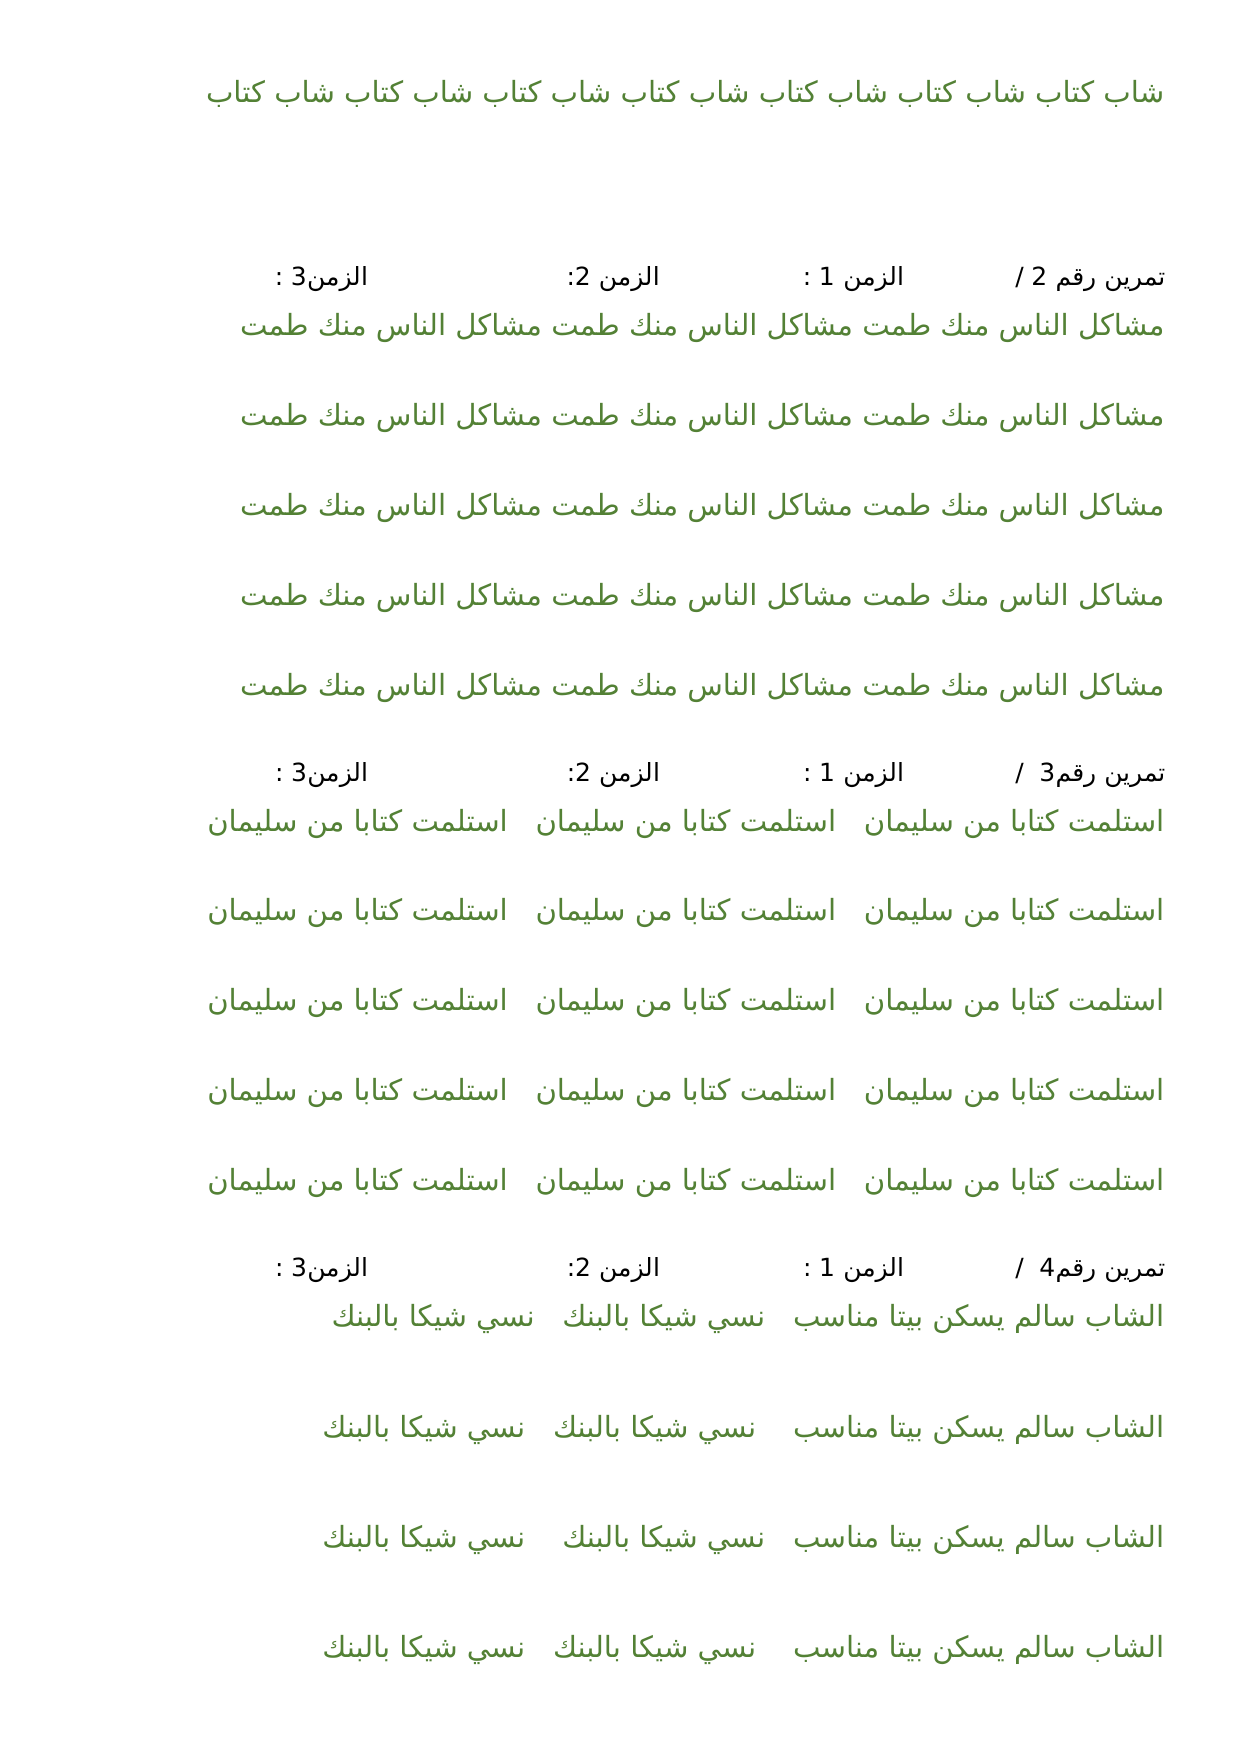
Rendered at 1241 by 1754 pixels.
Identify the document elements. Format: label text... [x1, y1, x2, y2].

text مشاكل الناس منك طمت مشاكل الناس منك طمت مشاكل الناس منك طمت [75, 398, 1165, 474]
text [75, 1631, 1165, 1665]
text استلمت كتابا من سليمان استلمت كتابا من سليمان استلمت كتابا من سليمان [75, 1073, 1165, 1149]
text استلمت كتابا من سليمان استلمت كتابا من سليمان استلمت كتابا من سليمان [75, 1163, 1165, 1239]
text استلمت كتابا من سليمان استلمت كتابا من سليمان استلمت كتابا من سليمان [75, 894, 1165, 970]
text مشاكل الناس منك طمت مشاكل الناس منك طمت مشاكل الناس منك طمت [75, 488, 1165, 564]
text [75, 1520, 1165, 1554]
text مشاكل الناس منك طمت مشاكل الناس منك طمت مشاكل الناس منك طمت [75, 668, 1165, 744]
text شاب كتاب شاب كتاب شاب كتاب شاب كتاب شاب كتاب شاب كتاب شاب كتاب [75, 75, 1165, 109]
text تمرين رقم 2 / الزمن 1 : الزمن 2: الزمن3 : مشاكل الناس منك طمت مشاكل الناس منك طمت مشاكل الناس منك طمت [75, 262, 1165, 384]
text استلمت كتابا من سليمان استلمت كتابا من سليمان استلمت كتابا من سليمان [75, 984, 1165, 1059]
text مشاكل الناس منك طمت مشاكل الناس منك طمت مشاكل الناس منك طمت [75, 578, 1165, 654]
text تمرين رقم4 / الزمن 1 : الزمن 2: الزمن3 : الشاب سالم يسكن بيتا مناسب نسي شيكا بالبنك نسي شيكا بالبنك [75, 1253, 1165, 1333]
text تمرين رقم3 / الزمن 1 : الزمن 2: الزمن3 : استلمت كتابا من سليمان استلمت كتابا من سليمان استلمت كتابا من سليمان [75, 758, 1165, 880]
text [75, 1410, 1165, 1444]
